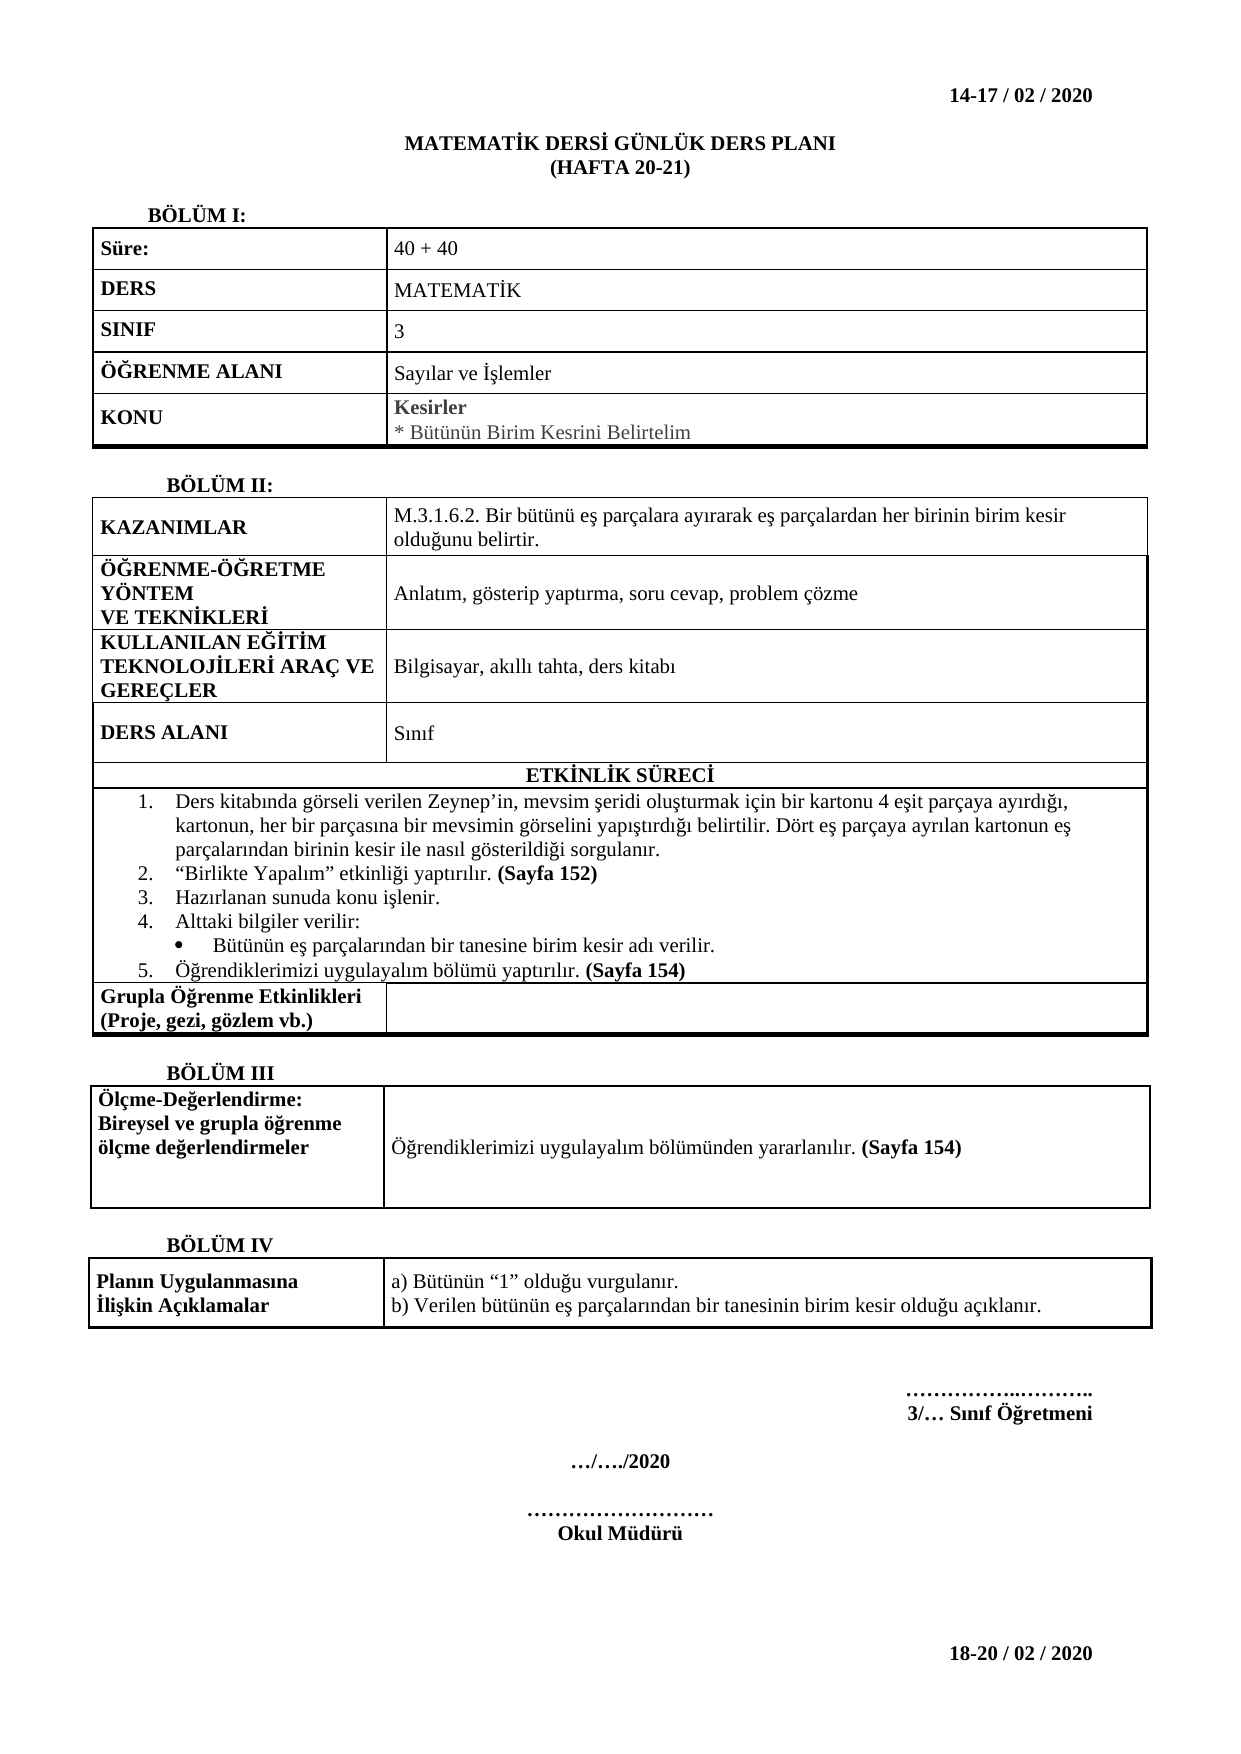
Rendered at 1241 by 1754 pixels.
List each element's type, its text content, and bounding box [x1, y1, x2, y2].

table_header Planın Uygulanmasına İlişkin Açıklamalar [90, 1259, 383, 1326]
table_cell DERS ALANI [94, 703, 386, 761]
text MATEMATİK DERSİ GÜNLÜK DERS PLANI [148, 131, 1092, 155]
text BÖLÜM II: [148, 473, 1092, 497]
table_cell Bilgisayar, akıllı tahta, ders kitabı [387, 630, 1146, 702]
table_cell MATEMATİK [388, 270, 1146, 310]
text ……………………… [148, 1497, 1092, 1521]
text 18-20 / 02 / 2020 [148, 1641, 1092, 1665]
table_header 40 + 40 [388, 229, 1146, 268]
table_cell ÖĞRENME-ÖĞRETME YÖNTEM VE TEKNİKLERİ [93, 556, 386, 629]
text BÖLÜM I: [148, 203, 1092, 227]
subtitle BÖLÜM IV [148, 1233, 1092, 1257]
table_cell ÖĞRENME ALANI [94, 353, 386, 392]
text 3/… Sınıf Öğretmeni [148, 1401, 1092, 1425]
text ……………..……….. [148, 1377, 1092, 1401]
table_header Ölçme-Değerlendirme: Bireysel ve grupla öğrenme ölçme değerlendirmeler [92, 1087, 383, 1207]
text …/…./2020 [148, 1449, 1092, 1473]
table_cell Kesirler * Bütünün Birim Kesrini Belirtelim [388, 394, 1146, 444]
subtitle BÖLÜM III [148, 1061, 1092, 1084]
text Okul Müdürü [148, 1521, 1092, 1545]
table_cell ETKİNLİK SÜRECİ [94, 763, 1146, 787]
table_cell Anlatım, gösterip yaptırma, soru cevap, problem çözme [387, 556, 1146, 629]
table_header Öğrendiklerimizi uygulayalım bölümünden yararlanılır. (Sayfa 154) [385, 1087, 1149, 1207]
table_cell KONU [94, 394, 386, 444]
table_cell Ders kitabında görseli verilen Zeynep’in, mevsim şeridi oluşturmak için bir kartonu 4 eşit parçaya ayırdığı, kartonun, her bir parçasına bir mevsimin görselini yapıştırdığı belirtilir. Dört eş parçaya ayrılan kartonun eş parçalarından birinin kesir ile nasıl gösterildiği sorgulanır. “Birlikte Yapalım” etkinliği yaptırılır. (Sayfa 152) Hazırlanan sunuda konu işlenir. Alttaki bilgiler verilir: Bütünün eş parçalarından bir tanesine birim kesir adı verilir. Öğrendiklerimizi uygulayalım bölümü yaptırılır. (Sayfa 154) [94, 789, 1146, 982]
table_header Süre: [94, 229, 386, 268]
table_cell Sınıf [387, 703, 1146, 761]
table_header a) Bütünün “1” olduğu vurgulanır. b) Verilen bütünün eş parçalarından bir tanesinin birim kesir olduğu açıklanır. [385, 1259, 1150, 1326]
table_cell DERS [94, 270, 386, 310]
text (HAFTA 20-21) [148, 155, 1092, 179]
table_cell Sayılar ve İşlemler [388, 353, 1146, 392]
table_cell Grupla Öğrenme Etkinlikleri (Proje, gezi, gözlem vb.) [94, 983, 386, 1032]
table_header KAZANIMLAR [93, 498, 386, 555]
table_cell [387, 984, 1146, 1032]
text 14-17 / 02 / 2020 [148, 83, 1092, 107]
table_cell 3 [388, 311, 1146, 351]
table_header M.3.1.6.2. Bir bütünü eş parçalara ayırarak eş parçalardan her birinin birim kesir olduğunu belirtir. [387, 498, 1147, 555]
table_cell KULLANILAN EĞİTİM TEKNOLOJİLERİ ARAÇ VE GEREÇLER [93, 630, 386, 702]
table_cell SINIF [94, 311, 386, 351]
